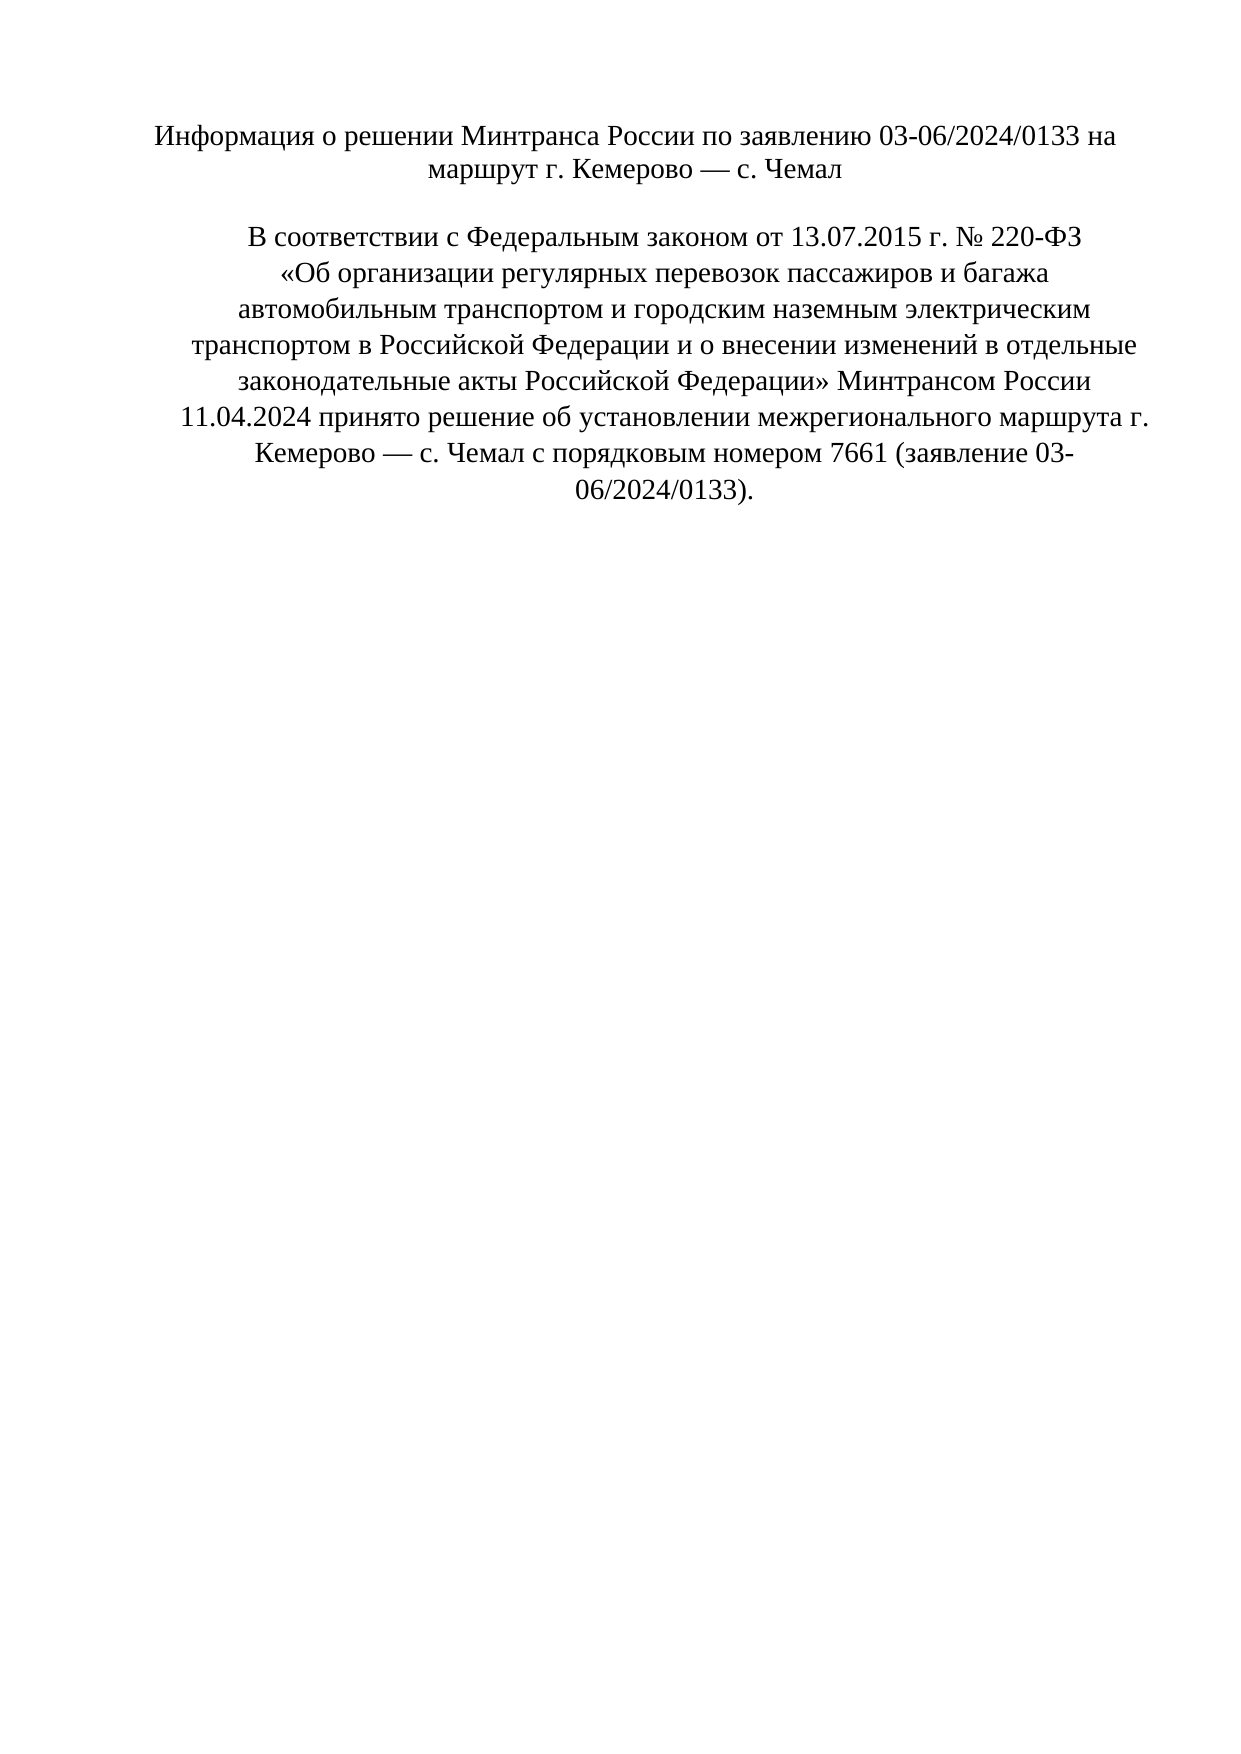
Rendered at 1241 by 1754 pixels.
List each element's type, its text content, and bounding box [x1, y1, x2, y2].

text В соответствии с Федеральным законом от 13.07.2015 г. № 220-ФЗ «Об организации регулярных перевозок пассажиров и багажа автомобильным транспортом и городским наземным электрическим транспортом в Российской Федерации и о внесении изменений в отдельные законодательные акты Российской Федерации» Минтрансом России 11.04.2024 принято решение об установлении межрегионального маршрута г. Кемерово — с. Чемал с порядковым номером 7661 (заявление 03-06/2024/0133). [177, 219, 1152, 505]
text Информация о решении Минтранса России по заявлению 03-06/2024/0133 на маршрут г. Кемерово — с. Чемал [118, 118, 1152, 185]
